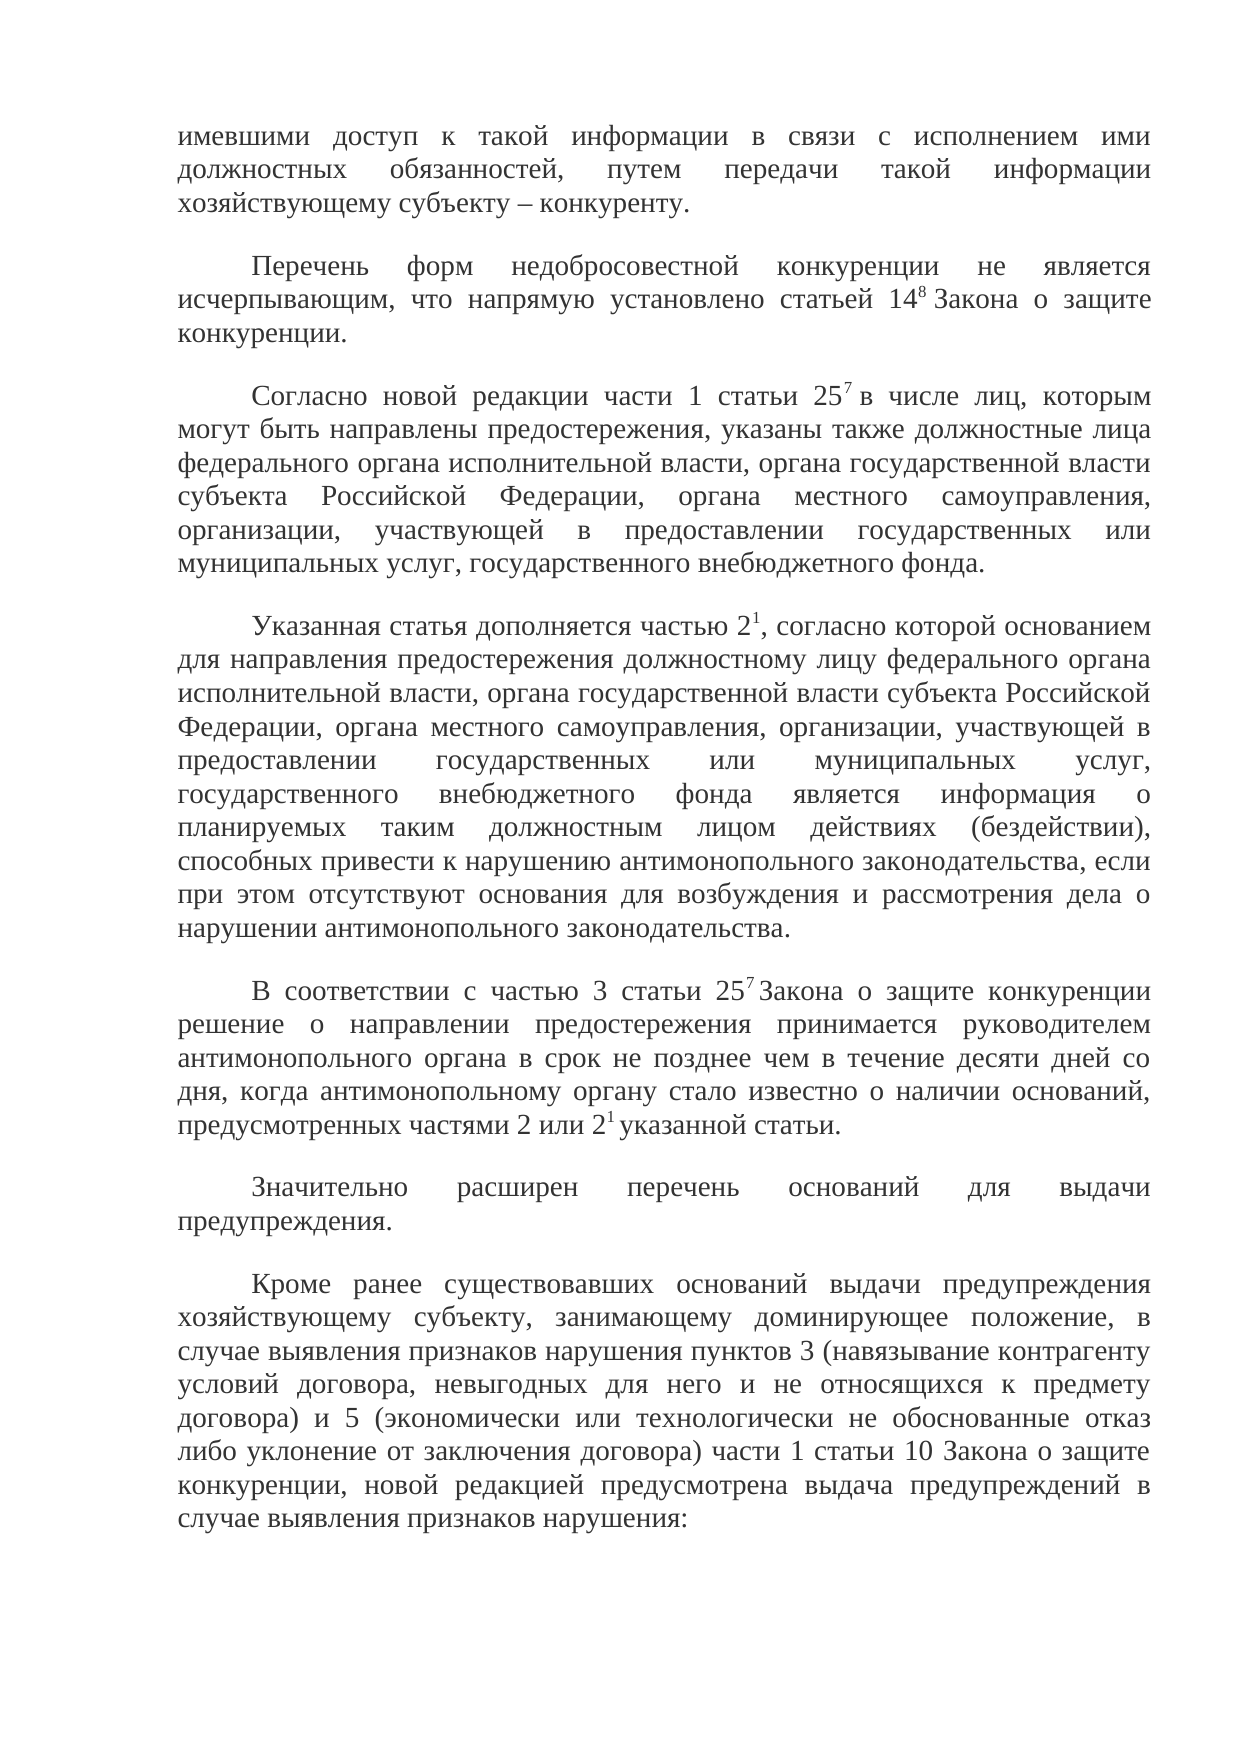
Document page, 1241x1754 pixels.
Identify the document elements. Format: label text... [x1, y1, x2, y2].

text Перечень форм недобросовестной конкуренции не является исчерпывающим, что напрямую установлено статьей 148 Закона о защите конкуренции. [177, 248, 1152, 348]
text Значительно расширен перечень оснований для выдачи предупреждения. [177, 1169, 1152, 1237]
text Согласно новой редакции части 1 статьи 257 в числе лиц, которым могут быть направлены предостережения, указаны также должностные лица федерального органа исполнительной власти, органа государственной власти субъекта Российской Федерации, органа местного самоуправления, организации, участвующей в предоставлении государственных или муниципальных услуг, государственного внебюджетного фонда. [177, 378, 1152, 579]
text В соответствии с частью 3 статьи 257 Закона о защите конкуренции решение о направлении предостережения принимается руководителем антимонопольного органа в срок не позднее чем в течение десяти дней со дня, когда антимонопольному органу стало известно о наличии оснований, предусмотренных частями 2 или 21 указанной статьи. [177, 973, 1152, 1140]
text Кроме ранее существовавших оснований выдачи предупреждения хозяйствующему субъекту, занимающему доминирующее положение, в случае выявления признаков нарушения пунктов 3 (навязывание контрагенту условий договора, невыгодных для него и не относящихся к предмету договора) и 5 (экономически или технологически не обоснованные отказ либо уклонение от заключения договора) части 1 статьи 10 Закона о защите конкуренции, новой редакцией предусмотрена выдача предупреждений в случае выявления признаков нарушения: [177, 1266, 1152, 1534]
text Указанная статья дополняется частью 21, согласно которой основанием для направления предостережения должностному лицу федерального органа исполнительной власти, органа государственной власти субъекта Российской Федерации, органа местного самоуправления, организации, участвующей в предоставлении государственных или муниципальных услуг, государственного внебюджетного фонда является информация о планируемых таким должностным лицом действиях (бездействии), способных привести к нарушению антимонопольного законодательства, если при этом отсутствуют основания для возбуждения и рассмотрения дела о нарушении антимонопольного законодательства. [177, 608, 1152, 943]
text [177, 118, 1152, 219]
